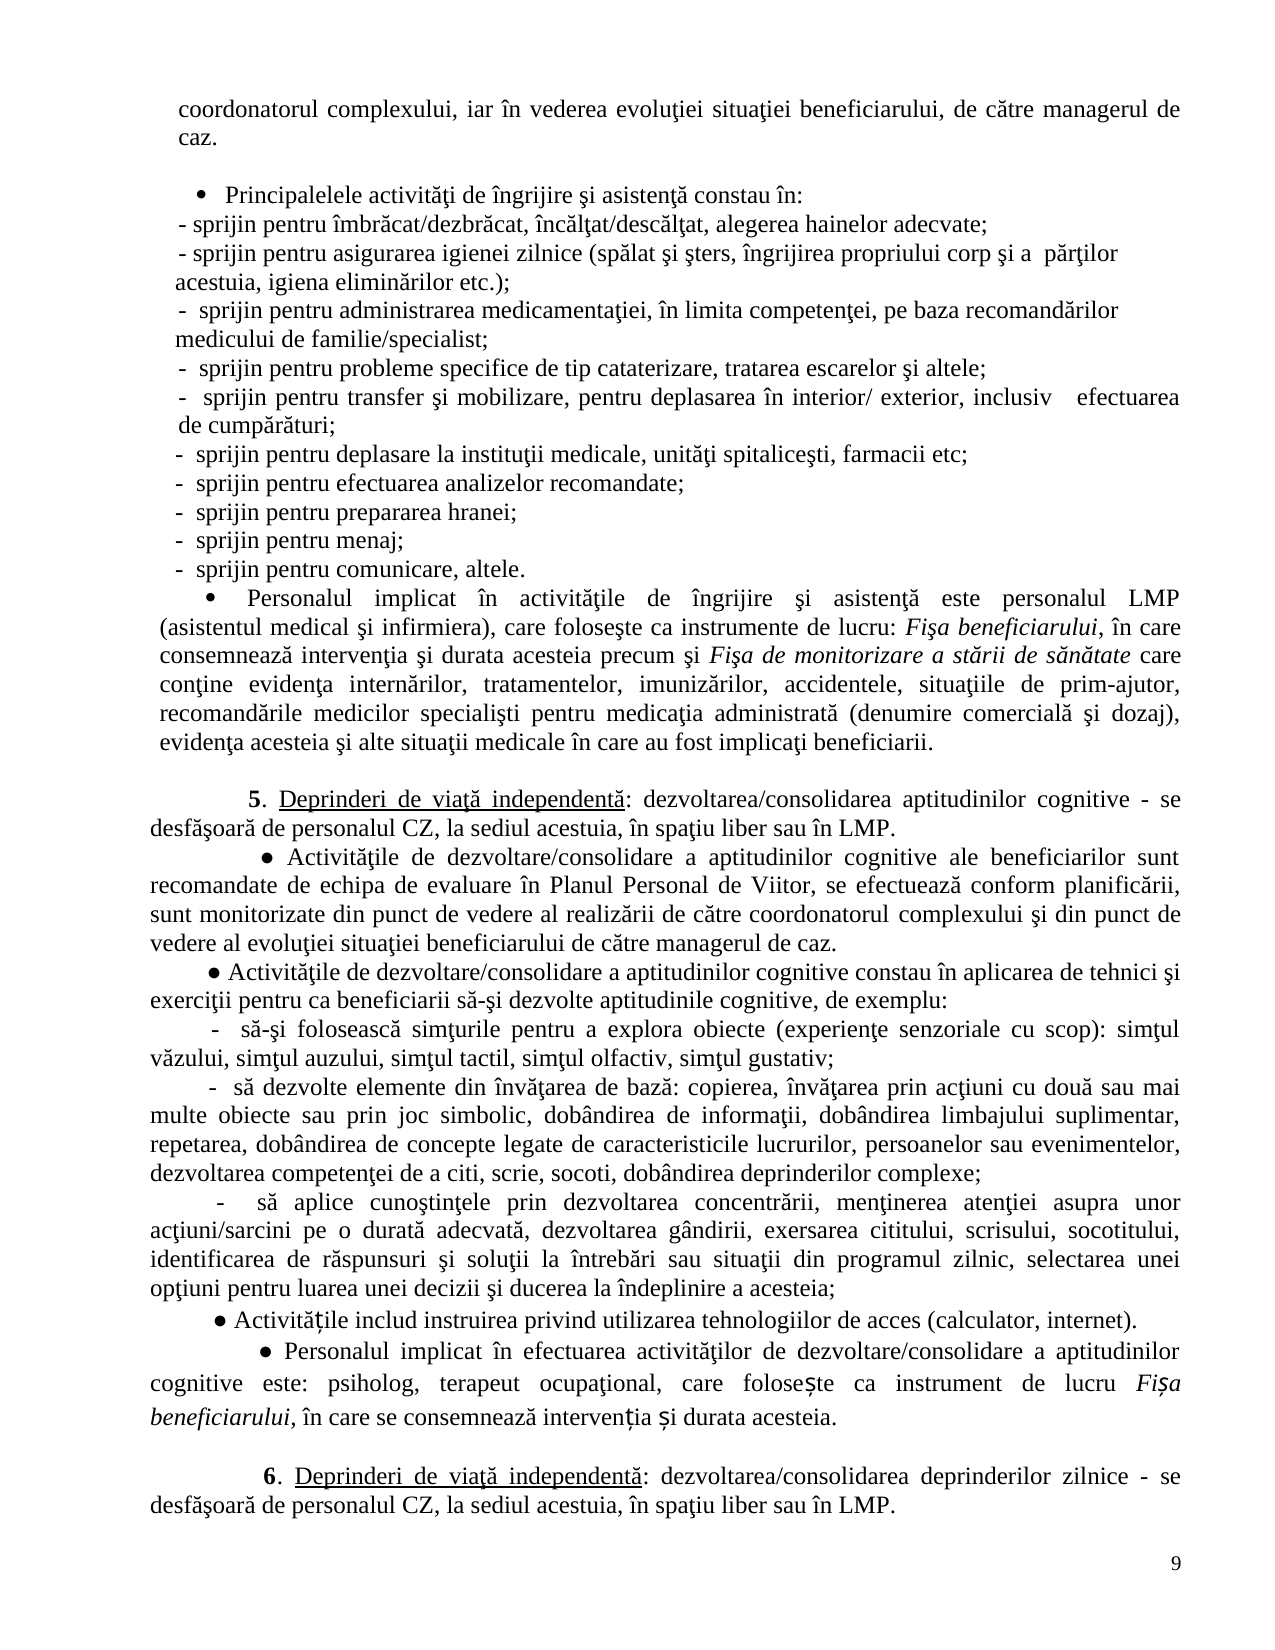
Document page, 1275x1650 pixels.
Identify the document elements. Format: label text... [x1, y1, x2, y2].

text - sprijin pentru asigurarea igienei zilnice (spălat şi şters, îngrijirea propriului corp şi a părţilor [178, 238, 1181, 267]
text ● Activităţile de dezvoltare/consolidare a aptitudinilor cognitive constau în aplicarea de tehnici şi exerciţii pentru ca beneficiarii să-şi dezvolte aptitudinile cognitive, de exemplu: [150, 957, 1181, 1014]
text - sprijin pentru îmbrăcat/dezbrăcat, încălţat/descălţat, alegerea hainelor adecvate; [178, 209, 1181, 238]
text ● Personalul implicat în efectuarea activităţilor de dezvoltare/consolidare a aptitudinilor cognitive este: psiholog, terapeut ocupaţional, care folosește ca instrument de lucru Fișa beneficiarului, în care se consemnează intervenția și durata acesteia. [150, 1336, 1181, 1433]
list Personalul implicat în activităţile de îngrijire şi asistenţă este personalul LMP (asistentul medical şi infirmiera), care foloseşte ca instrumente de lucru: Fişa beneficiarului, în care consemnează intervenţia şi durata acesteia precum şi Fişa de monitorizare a stării de sănătate care conţine evidenţa internărilor, tratamentelor, imunizărilor, accidentele, situaţiile de prim-ajutor, recomandările medicilor specialişti pentru medicaţia administrată (denumire comercială şi dozaj), evidenţa acesteia şi alte situaţii medicale în care au fost implicaţi beneficiarii. [159, 583, 1181, 755]
list Principalelele activităţi de îngrijire şi asistenţă constau în: [178, 180, 1181, 209]
text - să aplice cunoştinţele prin dezvoltarea concentrării, menţinerea atenţiei asupra unor acţiuni/sarcini pe o durată adecvată, dezvoltarea gândirii, exersarea cititului, scrisului, socotitului, identificarea de răspunsuri şi soluţii la întrebări sau situaţii din programul zilnic, selectarea unei opţiuni pentru luarea unei decizii şi ducerea la îndeplinire a acesteia; [150, 1187, 1181, 1302]
text - sprijin pentru prepararea hranei; [150, 497, 1181, 525]
text - sprijin pentru deplasare la instituţii medicale, unităţi spitaliceşti, farmacii etc; [169, 439, 1181, 468]
text - sprijin pentru efectuarea analizelor recomandate; [150, 468, 1181, 497]
text ● Activitățile includ instruirea privind utilizarea tehnologiilor de acces (calculator, internet). [150, 1302, 1181, 1336]
text 5. Deprinderi de viaţă independentă: dezvoltarea/consolidarea aptitudinilor cognitive - se desfăşoară de personalul CZ, la sediul acestuia, în spaţiu liber sau în LMP. [150, 784, 1181, 842]
text - sprijin pentru menaj; [150, 525, 1181, 554]
text acestuia, igiena eliminărilor etc.); [150, 267, 1181, 295]
text - sprijin pentru probleme specifice de tip cataterizare, tratarea escarelor şi altele; [178, 353, 1181, 382]
text 6. Deprinderi de viaţă independentă: dezvoltarea/consolidarea deprinderilor zilnice - se desfăşoară de personalul CZ, la sediul acestuia, în spaţiu liber sau în LMP. [150, 1461, 1181, 1519]
text - sprijin pentru transfer şi mobilizare, pentru deplasarea în interior/ exterior, inclusiv efectuarea de cumpărături; [178, 382, 1181, 439]
text ● Activităţile de dezvoltare/consolidare a aptitudinilor cognitive ale beneficiarilor sunt recomandate de echipa de evaluare în Planul Personal de Viitor, se efectuează conform planificării, sunt monitorizate din punct de vedere al realizării de către coordonatorul complexului şi din punct de vedere al evoluţiei situaţiei beneficiarului de către managerul de caz. [150, 842, 1181, 957]
text medicului de familie/specialist; [150, 324, 1181, 353]
text - să-şi folosească simţurile pentru a explora obiecte (experienţe senzoriale cu scop): simţul văzului, simţul auzului, simţul tactil, simţul olfactiv, simţul gustativ; [150, 1014, 1181, 1072]
text - sprijin pentru administrarea medicamentaţiei, în limita competenţei, pe baza recomandărilor [178, 295, 1181, 324]
text - sprijin pentru comunicare, altele. [150, 554, 1181, 583]
text - să dezvolte elemente din învăţarea de bază: copierea, învăţarea prin acţiuni cu două sau mai multe obiecte sau prin joc simbolic, dobândirea de informaţii, dobândirea limbajului suplimentar, repetarea, dobândirea de concepte legate de caracteristicile lucrurilor, persoanelor sau evenimentelor, dezvoltarea competenţei de a citi, scrie, socoti, dobândirea deprinderilor complexe; [150, 1072, 1181, 1187]
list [178, 94, 1181, 151]
